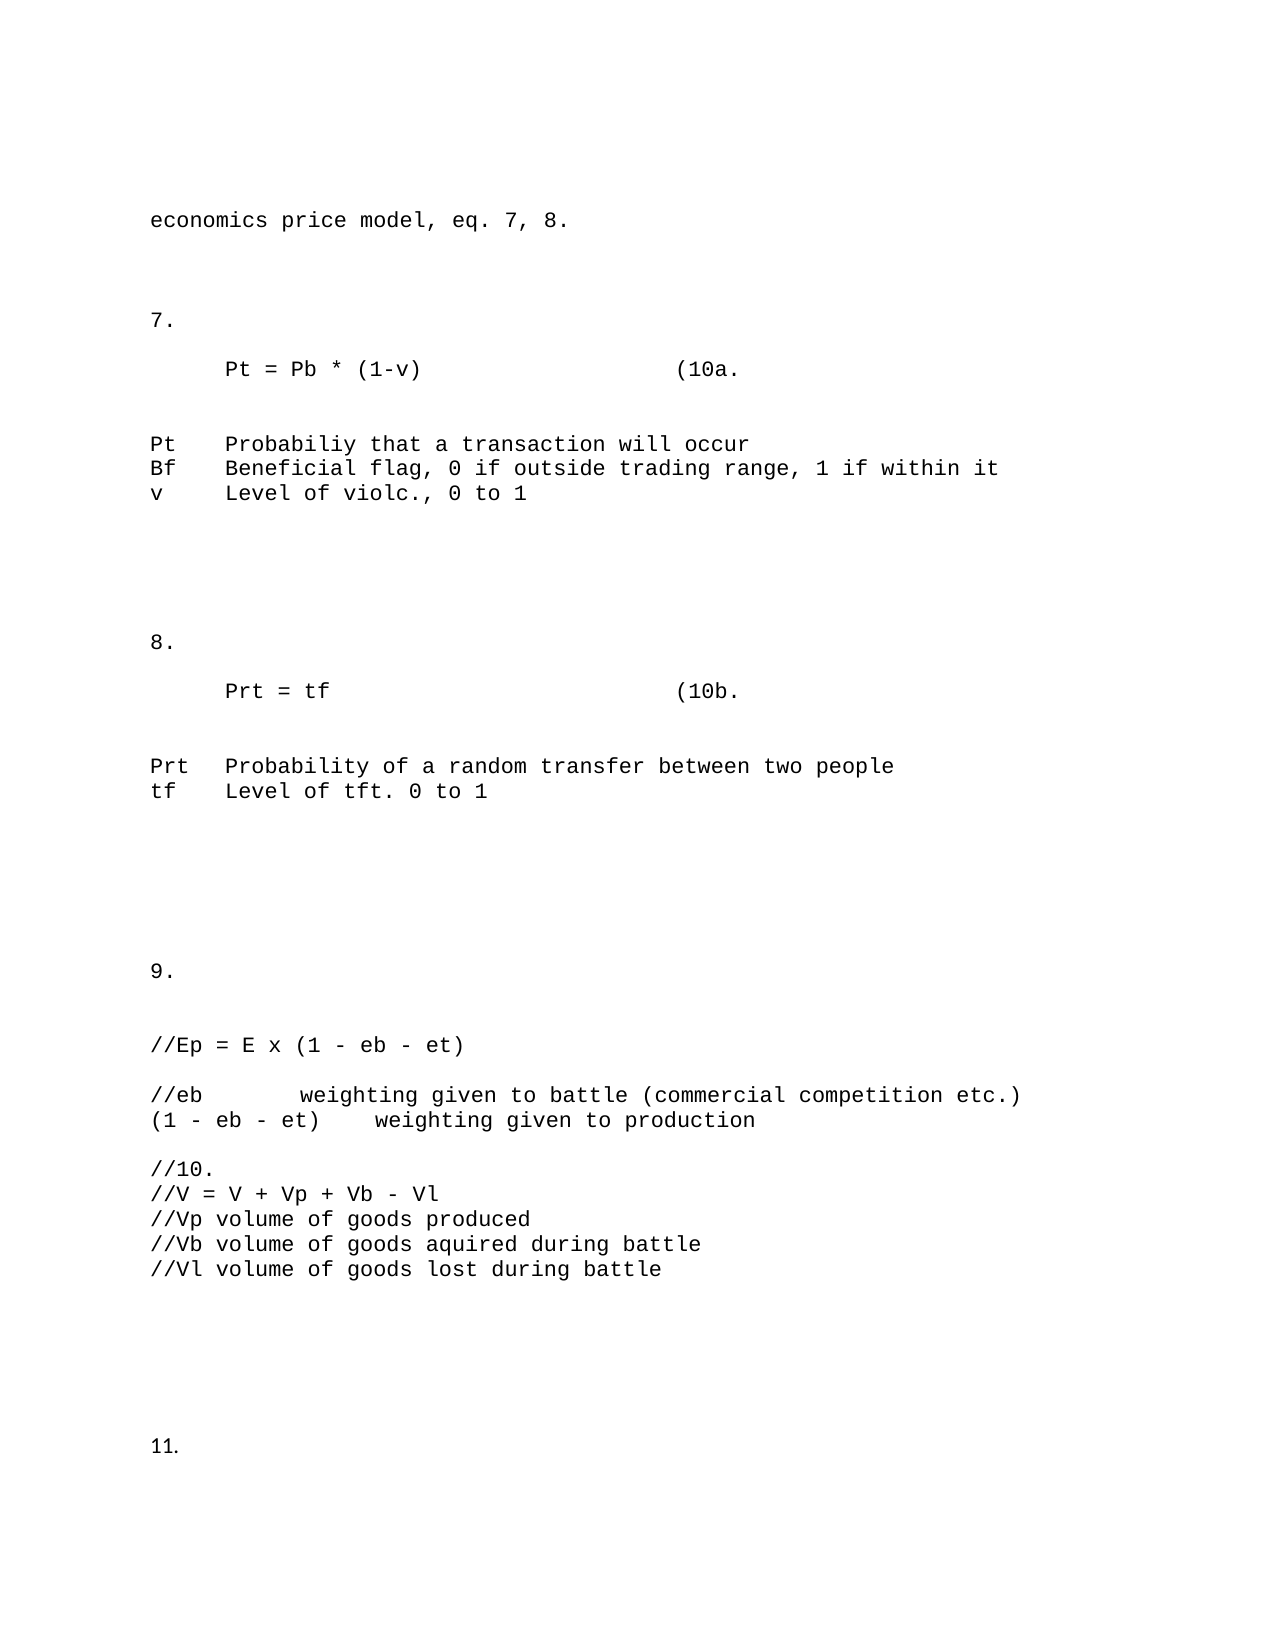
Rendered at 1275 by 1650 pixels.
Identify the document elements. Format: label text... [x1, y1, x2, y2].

text Prt = tf (10b. [150, 681, 1125, 705]
text 9. [150, 960, 1125, 985]
text (1 - eb - et) weighting given to production [150, 1109, 1125, 1134]
text 8. [150, 631, 1125, 656]
text //Vb volume of goods aquired during battle [150, 1233, 1125, 1258]
text Pt = Pb * (1-v) (10a. [150, 358, 1125, 383]
text economics price model, eq. 7, 8. [150, 209, 1125, 234]
text Pt Probabiliy that a transaction will occur [150, 433, 1125, 457]
text //eb weighting given to battle (commercial competition etc.) [150, 1084, 1125, 1109]
text //Ep = E x (1 - eb - et) [150, 1034, 1125, 1059]
text 7. [150, 309, 1125, 333]
text //Vl volume of goods lost during battle [150, 1258, 1125, 1282]
text 11. [150, 1431, 1125, 1459]
text v Level of violc., 0 to 1 [150, 482, 1125, 507]
text Bf Beneficial flag, 0 if outside trading range, 1 if within it [150, 457, 1125, 482]
text //10. [150, 1158, 1125, 1183]
text //V = V + Vp + Vb - Vl [150, 1183, 1125, 1208]
text Prt Probability of a random transfer between two people [150, 755, 1125, 780]
text tf Level of tft. 0 to 1 [150, 780, 1125, 804]
text //Vp volume of goods produced [150, 1208, 1125, 1233]
